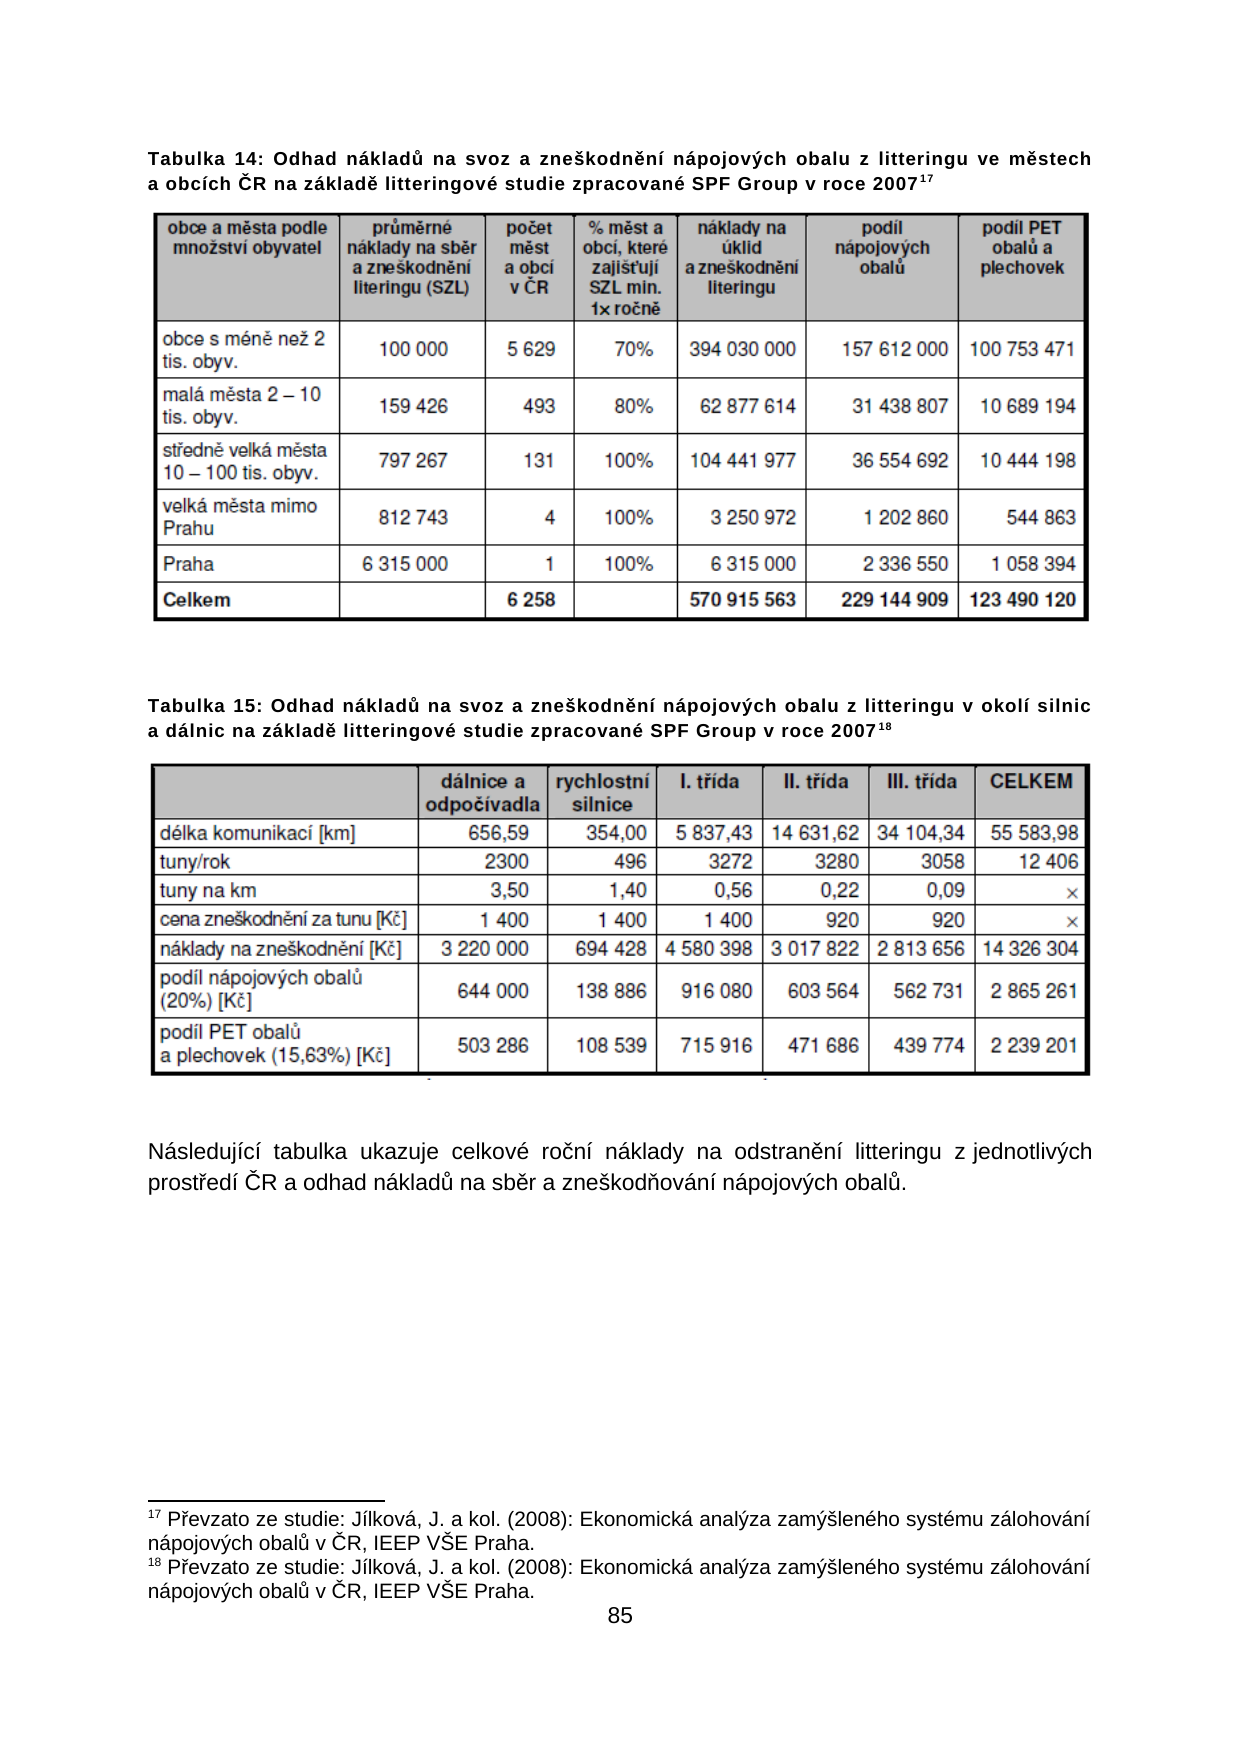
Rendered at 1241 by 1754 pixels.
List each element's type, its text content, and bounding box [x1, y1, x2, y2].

picture [147, 757, 1093, 1080]
text Tabulka 15: Odhad nákladů na svoz a zneškodnění nápojových obalu z litteringu v okolí silnic a dálnic na základě litteringové studie zpracované SPF Group v roce 2007 [148, 695, 1093, 742]
picture [147, 209, 1093, 624]
text Tabulka 14: Odhad nákladů na svoz a zneškodnění nápojových obalu z litteringu ve městech a obcích ČR na základě litteringové studie zpracované SPF Group v roce 2007 [148, 148, 1093, 194]
text Následující tabulka ukazuje celkové roční náklady na odstranění litteringu z jednotlivých prostředí ČR a odhad nákladů na sběr a zneškodňování nápojových obalů. [148, 1138, 1093, 1195]
